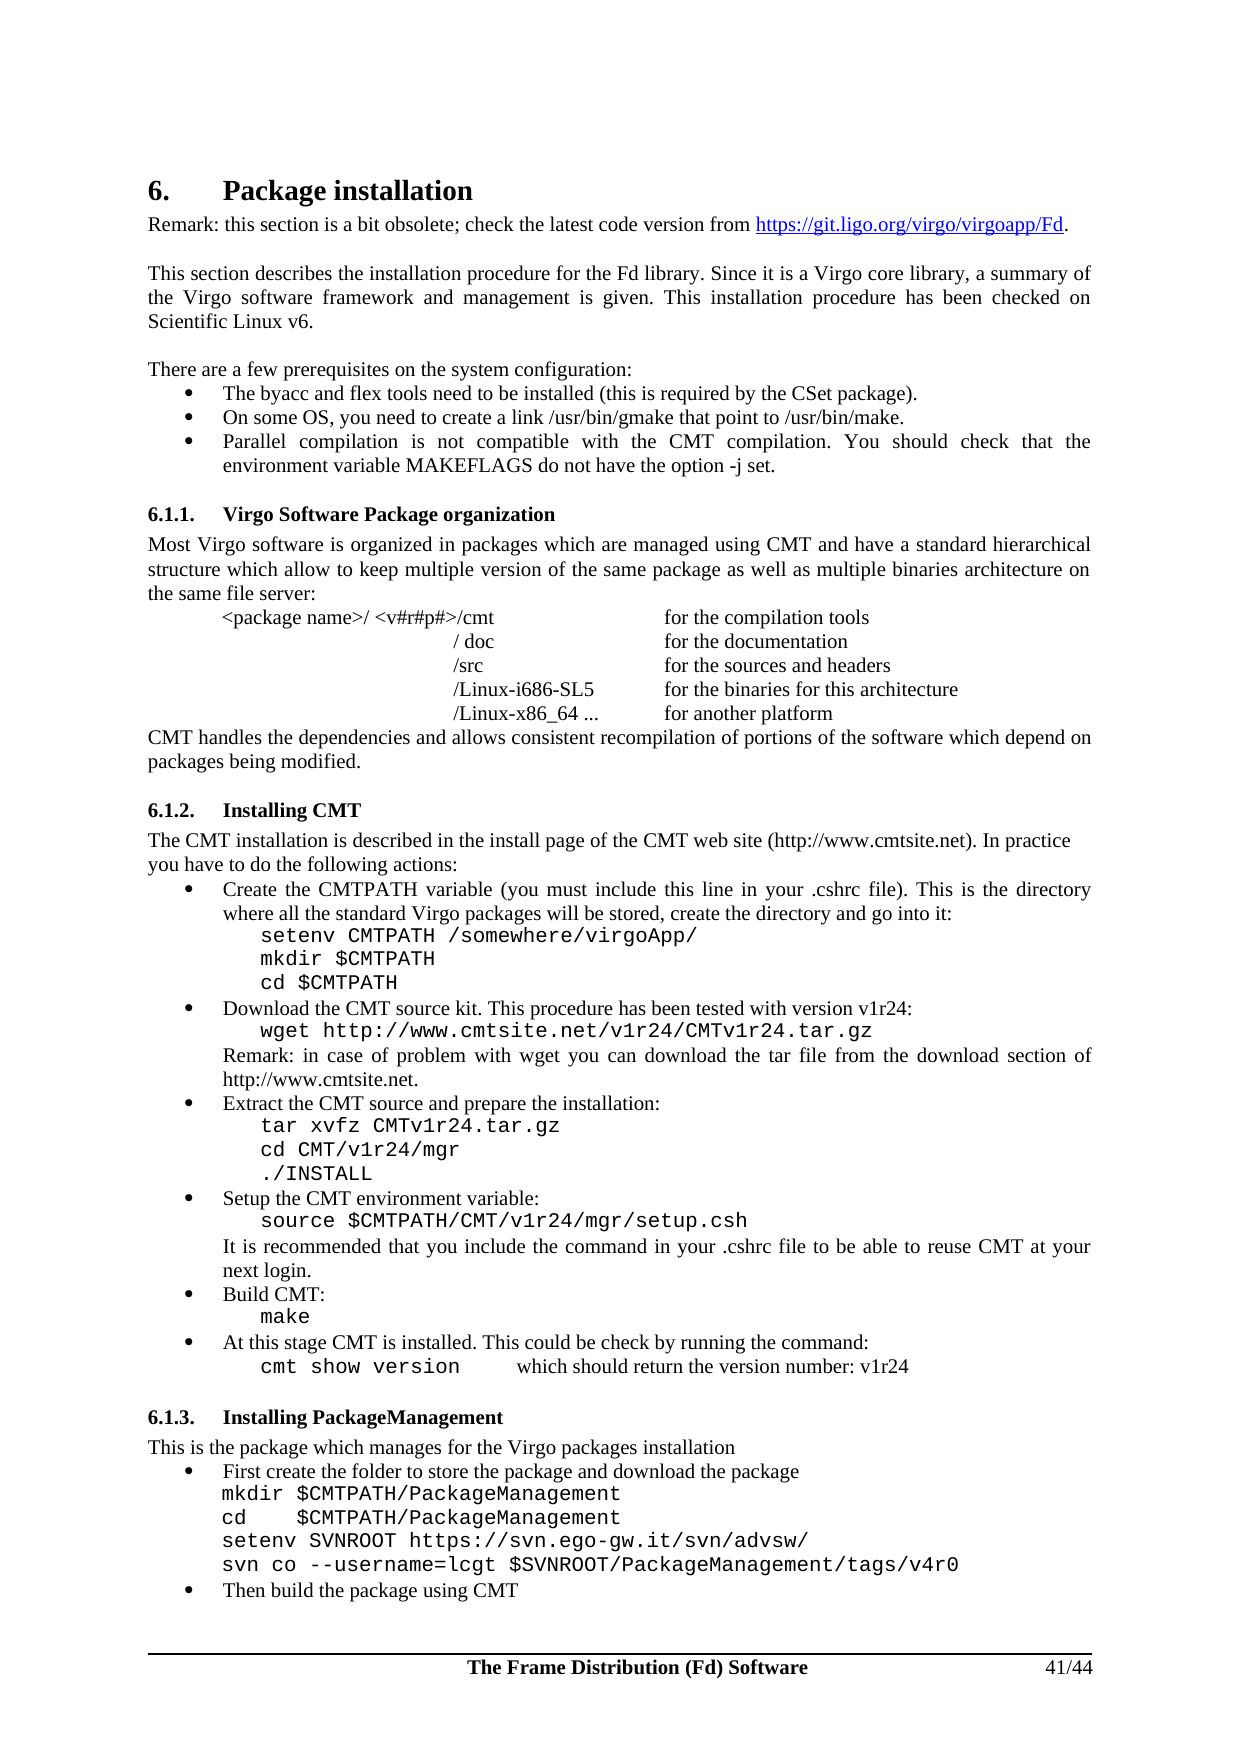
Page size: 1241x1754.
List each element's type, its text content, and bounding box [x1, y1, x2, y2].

text This is the package which manages for the Virgo packages installation [148, 1435, 1093, 1459]
subtitle Virgo Software Package organization [148, 502, 1093, 526]
text / doc for the documentation [443, 629, 1093, 653]
text /Linux-x86_64 ... for another platform [369, 701, 1093, 725]
text mkdir $CMTPATH/PackageManagement [221, 1483, 1093, 1507]
list Setup the CMT environment variable: [185, 1186, 1093, 1210]
list Build CMT: [185, 1282, 1093, 1306]
text cd $CMTPATH/PackageManagement [221, 1507, 1093, 1530]
text you have to do the following actions: [148, 852, 1093, 876]
subtitle Installing CMT [148, 798, 1093, 822]
list The byacc and flex tools need to be installed (this is required by the CSet package). [185, 381, 1093, 405]
text mkdir $CMTPATH [260, 948, 1093, 972]
text setenv SVNROOT https://svn.ego-gw.it/svn/advsw/ [221, 1530, 1093, 1554]
text wget http://www.cmtsite.net/v1r24/CMTv1r24.tar.gz [260, 1019, 1093, 1043]
list Download the CMT source kit. This procedure has been tested with version v1r24: [185, 996, 1093, 1019]
text tar xvfz CMTv1r24.tar.gz [260, 1115, 1093, 1139]
list On some OS, you need to create a link /usr/bin/gmake that point to /usr/bin/make. [185, 405, 1093, 429]
text <package name>/ <v#r#p#>/cmt for the compilation tools [221, 604, 1093, 629]
text ./INSTALL [260, 1163, 1093, 1186]
text Remark: this section is a bit obsolete; check the latest code version from https://git.ligo.org/virgo/virgoapp/Fd. [148, 212, 1093, 236]
text setenv CMTPATH /somewhere/virgoApp/ [260, 924, 1093, 948]
subtitle Installing PackageManagement [148, 1405, 1093, 1429]
text This section describes the installation procedure for the Fd library. Since it is a Virgo core library, a summary of the Virgo software framework and management is given. This installation procedure has been checked on Scientific Linux v6. [148, 261, 1093, 333]
text Most Virgo software is organized in packages which are managed using CMT and have a standard hierarchical structure which allow to keep multiple version of the same package as well as multiple binaries architecture on the same file server: [148, 532, 1093, 604]
list Then build the package using CMT [185, 1578, 1093, 1602]
list Parallel compilation is not compatible with the CMT compilation. You should check that the environment variable MAKEFLAGS do not have the option -j set. [185, 429, 1093, 477]
text cmt show version which should return the version number: v1r24 [260, 1354, 1093, 1380]
text cd CMT/v1r24/mgr [260, 1139, 1093, 1163]
list Extract the CMT source and prepare the installation: [185, 1091, 1093, 1115]
text CMT handles the dependencies and allows consistent recompilation of portions of the software which depend on packages being modified. [148, 725, 1093, 773]
text /src for the sources and headers [369, 653, 1093, 677]
text svn co --username=lcgt $SVNROOT/PackageManagement/tags/v4r0 [221, 1554, 1093, 1578]
list Create the CMTPATH variable (you must include this line in your .cshrc file). This is the directory where all the standard Virgo packages will be stored, create the directory and go into it: [185, 876, 1093, 924]
text make [260, 1306, 1093, 1330]
text cd $CMTPATH [260, 972, 1093, 996]
text The CMT installation is described in the install page of the CMT web site (http://www.cmtsite.net). In practice [148, 828, 1093, 852]
text /Linux-i686-SL5 for the binaries for this architecture [369, 677, 1093, 701]
text Remark: in case of problem with wget you can download the tar file from the download section of http://www.cmtsite.net. [223, 1043, 1093, 1091]
list First create the folder to store the package and download the package [185, 1459, 1093, 1483]
subtitle Package installation [148, 173, 1093, 206]
list At this stage CMT is installed. This could be check by running the command: [185, 1330, 1093, 1354]
text There are a few prerequisites on the system configuration: [148, 357, 1093, 381]
text It is recommended that you include the command in your .cshrc file to be able to reuse CMT at your next login. [223, 1234, 1093, 1282]
text source $CMTPATH/CMT/v1r24/mgr/setup.csh [260, 1210, 1093, 1234]
